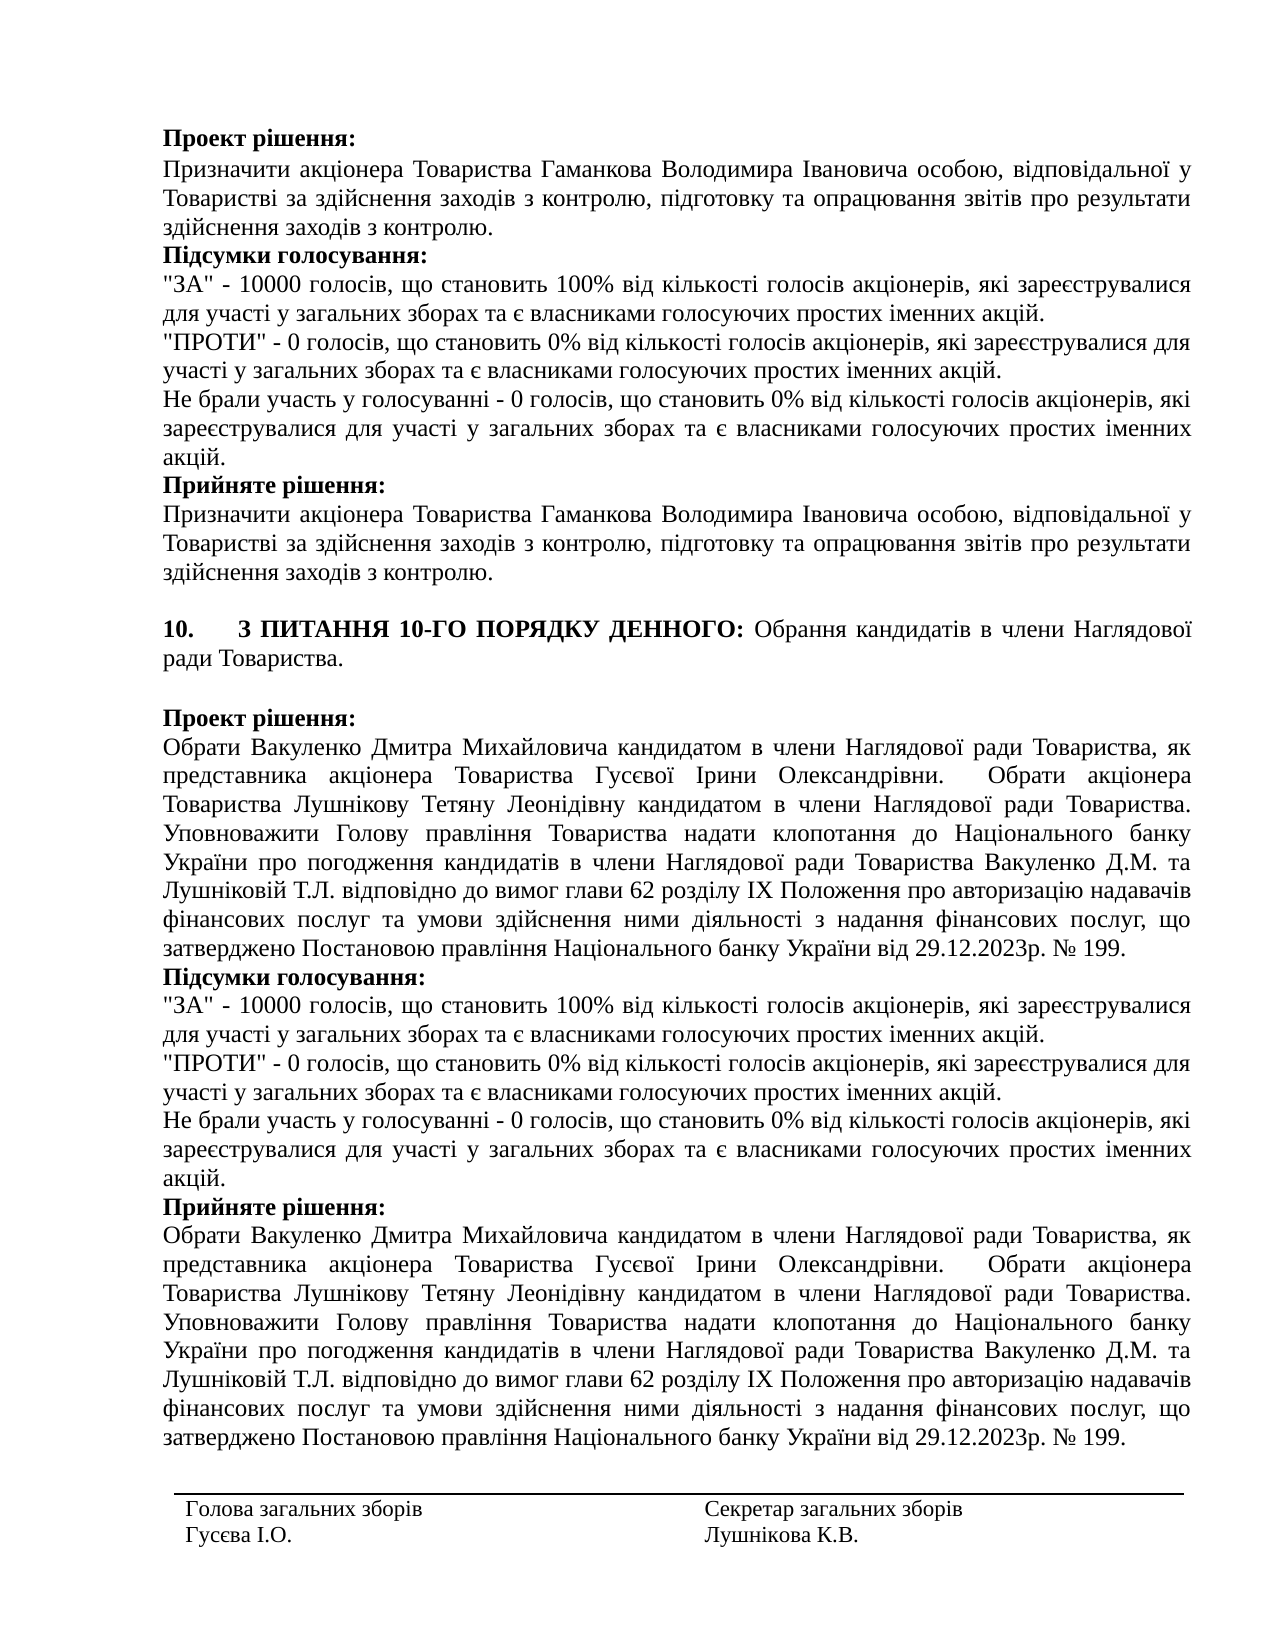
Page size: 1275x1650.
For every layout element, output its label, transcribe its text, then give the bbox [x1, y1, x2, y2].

text "ЗА" - 10000 голосів, що становить 100% від кількості голосів акціонерів, які зареєструвалися для участі у загальних зборах та є власниками голосуючих простих іменних акцій. [163, 269, 1192, 327]
list Обрати Вакуленко Дмитра Михайловича кандидатом в члени Наглядової ради Товариства, як представника акціонера Товариства Гусєвої Ірини Олександрівни. Обрати акціонера Товариства Лушнікову Тетяну Леонідівну кандидатом в члени Наглядової ради Товариства. Уповноважити Голову правління Товариства надати клопотання до Національного банку України про погодження кандидатів в члени Наглядової ради Товариства Вакуленко Д.М. та Лушніковій Т.Л. відповідно до вимог глави 62 розділу ІХ Положення про авторизацію надавачів фінансових послуг та умови здійснення ними діяльності з надання фінансових послуг, що затверджено Постановою правління Національного банку України від 29.12.2023р. № 199. [163, 1220, 1192, 1450]
list Призначити акціонера Товариства Гаманкова Володимира Івановича особою, відповідальної у Товаристві за здійснення заходів з контролю, підготовку та опрацювання звітів про результати здійснення заходів з контролю. [163, 154, 1192, 241]
text "ЗА" - 10000 голосів, що становить 100% від кількості голосів акціонерів, які зареєструвалися для участі у загальних зборах та є власниками голосуючих простих іменних акцій. [163, 990, 1192, 1048]
list Обрати Вакуленко Дмитра Михайловича кандидатом в члени Наглядової ради Товариства, як представника акціонера Товариства Гусєвої Ірини Олександрівни. Обрати акціонера Товариства Лушнікову Тетяну Леонідівну кандидатом в члени Наглядової ради Товариства. Уповноважити Голову правління Товариства надати клопотання до Національного банку України про погодження кандидатів в члени Наглядової ради Товариства Вакуленко Д.М. та Лушніковій Т.Л. відповідно до вимог глави 62 розділу ІХ Положення про авторизацію надавачів фінансових послуг та умови здійснення ними діяльності з надання фінансових послуг, що затверджено Постановою правління Національного банку України від 29.12.2023р. № 199. [163, 732, 1192, 962]
list Проект рішення: [163, 703, 1192, 732]
list Проект рішення: [163, 123, 1192, 152]
text Підсумки голосування: [163, 241, 1192, 269]
list З ПИТАННЯ 10-ГО ПОРЯДКУ ДЕННОГО: Обрання кандидатів в члени Наглядової ради Товариства. [163, 614, 1192, 672]
text "ПРОТИ" - 0 голосів, що становить 0% від кількості голосів акціонерів, які зареєструвалися для участі у загальних зборах та є власниками голосуючих простих іменних акцій. [163, 327, 1192, 384]
list Підсумки голосування: [163, 962, 1192, 990]
text Прийняте рішення: [163, 471, 1192, 499]
text "ПРОТИ" - 0 голосів, що становить 0% від кількості голосів акціонерів, які зареєструвалися для участі у загальних зборах та є власниками голосуючих простих іменних акцій. [163, 1048, 1192, 1105]
text Прийняте рішення: [163, 1192, 1192, 1220]
list Призначити акціонера Товариства Гаманкова Володимира Івановича особою, відповідальної у Товаристві за здійснення заходів з контролю, підготовку та опрацювання звітів про результати здійснення заходів з контролю. [163, 499, 1192, 586]
